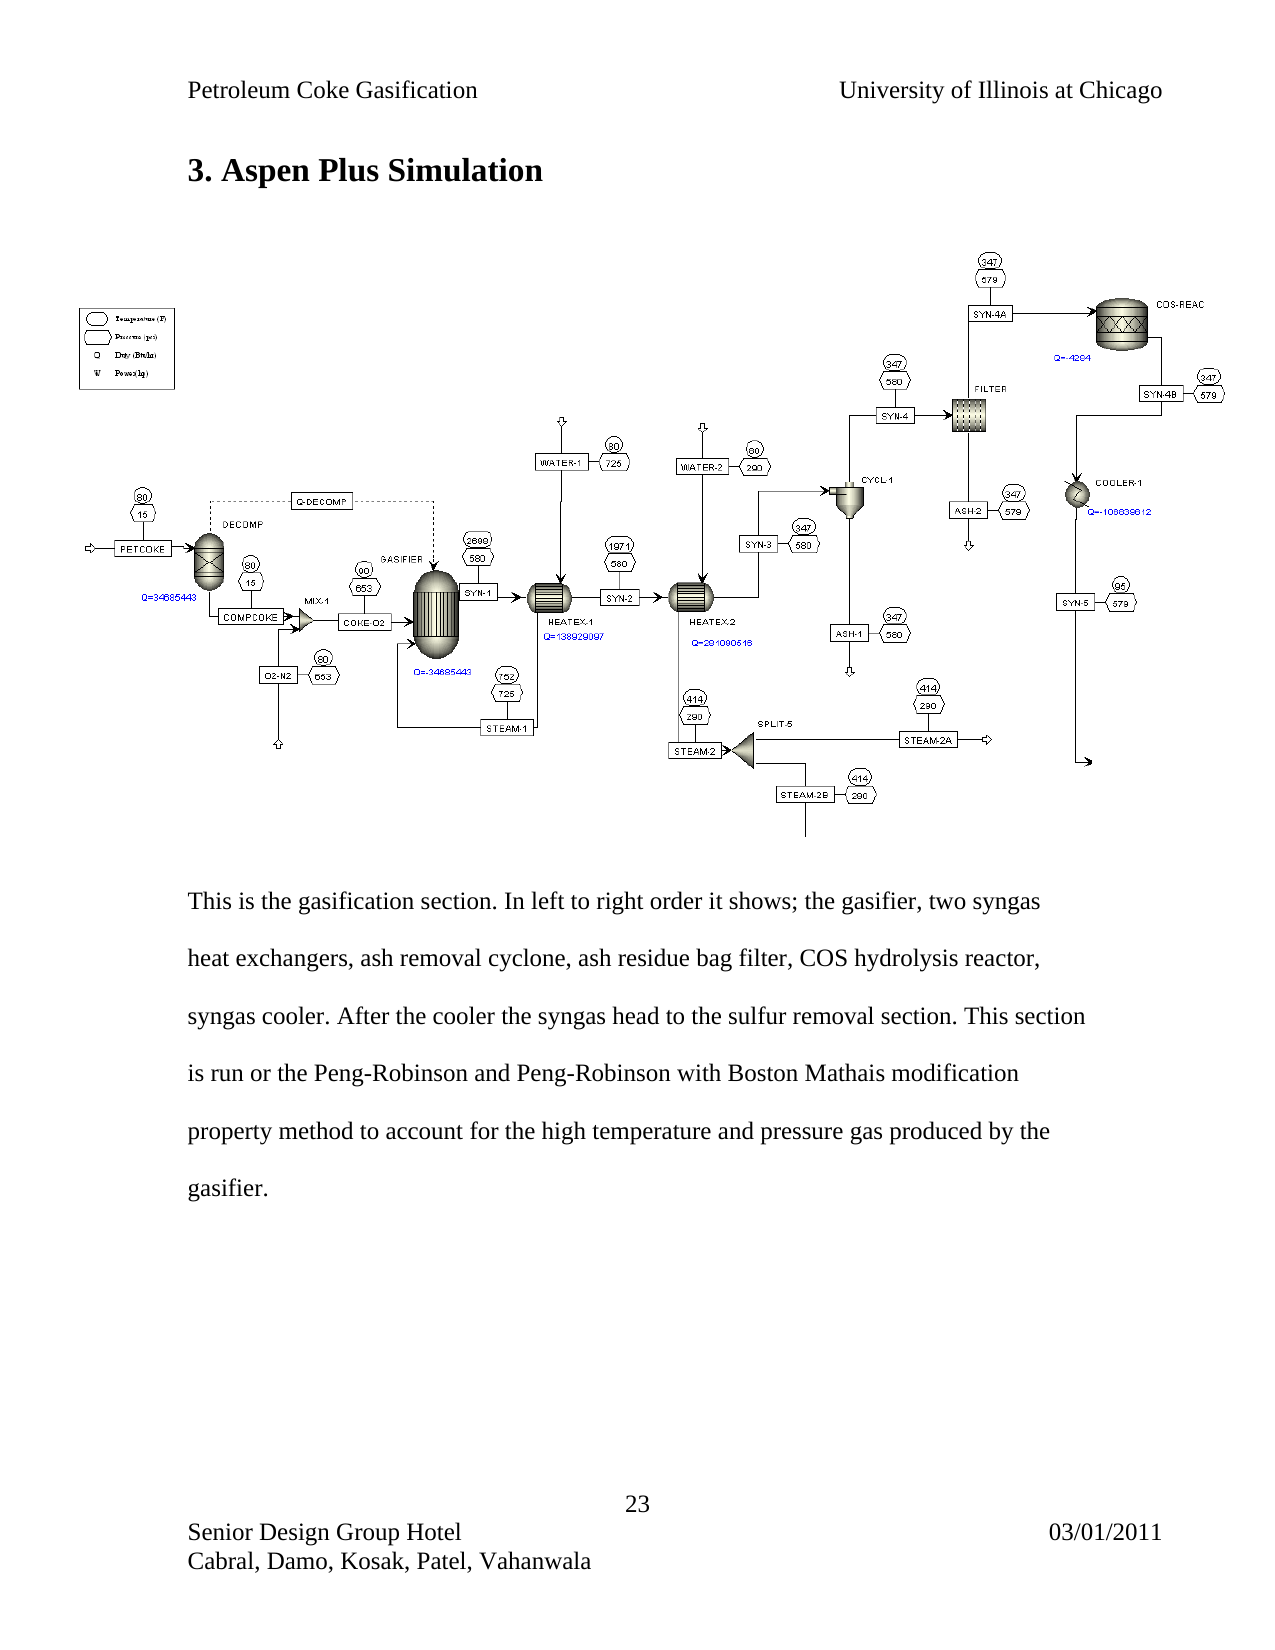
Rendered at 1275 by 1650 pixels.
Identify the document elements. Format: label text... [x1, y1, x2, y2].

picture [65, 247, 1233, 837]
text This is the gasification section. In left to right order it shows; the gasifier, two syngas heat exchangers, ash removal cyclone, ash residue bag filter, COS hydrolysis reactor, syngas cooler. After the cooler the syngas head to the sulfur removal section. This section is run or the Peng-Robinson and Peng-Robinson with Boston Mathais modification property method to account for the high temperature and pressure gas produced by the gasifier. [187, 886, 1087, 1202]
text 3. Aspen Plus Simulation [187, 150, 1087, 188]
